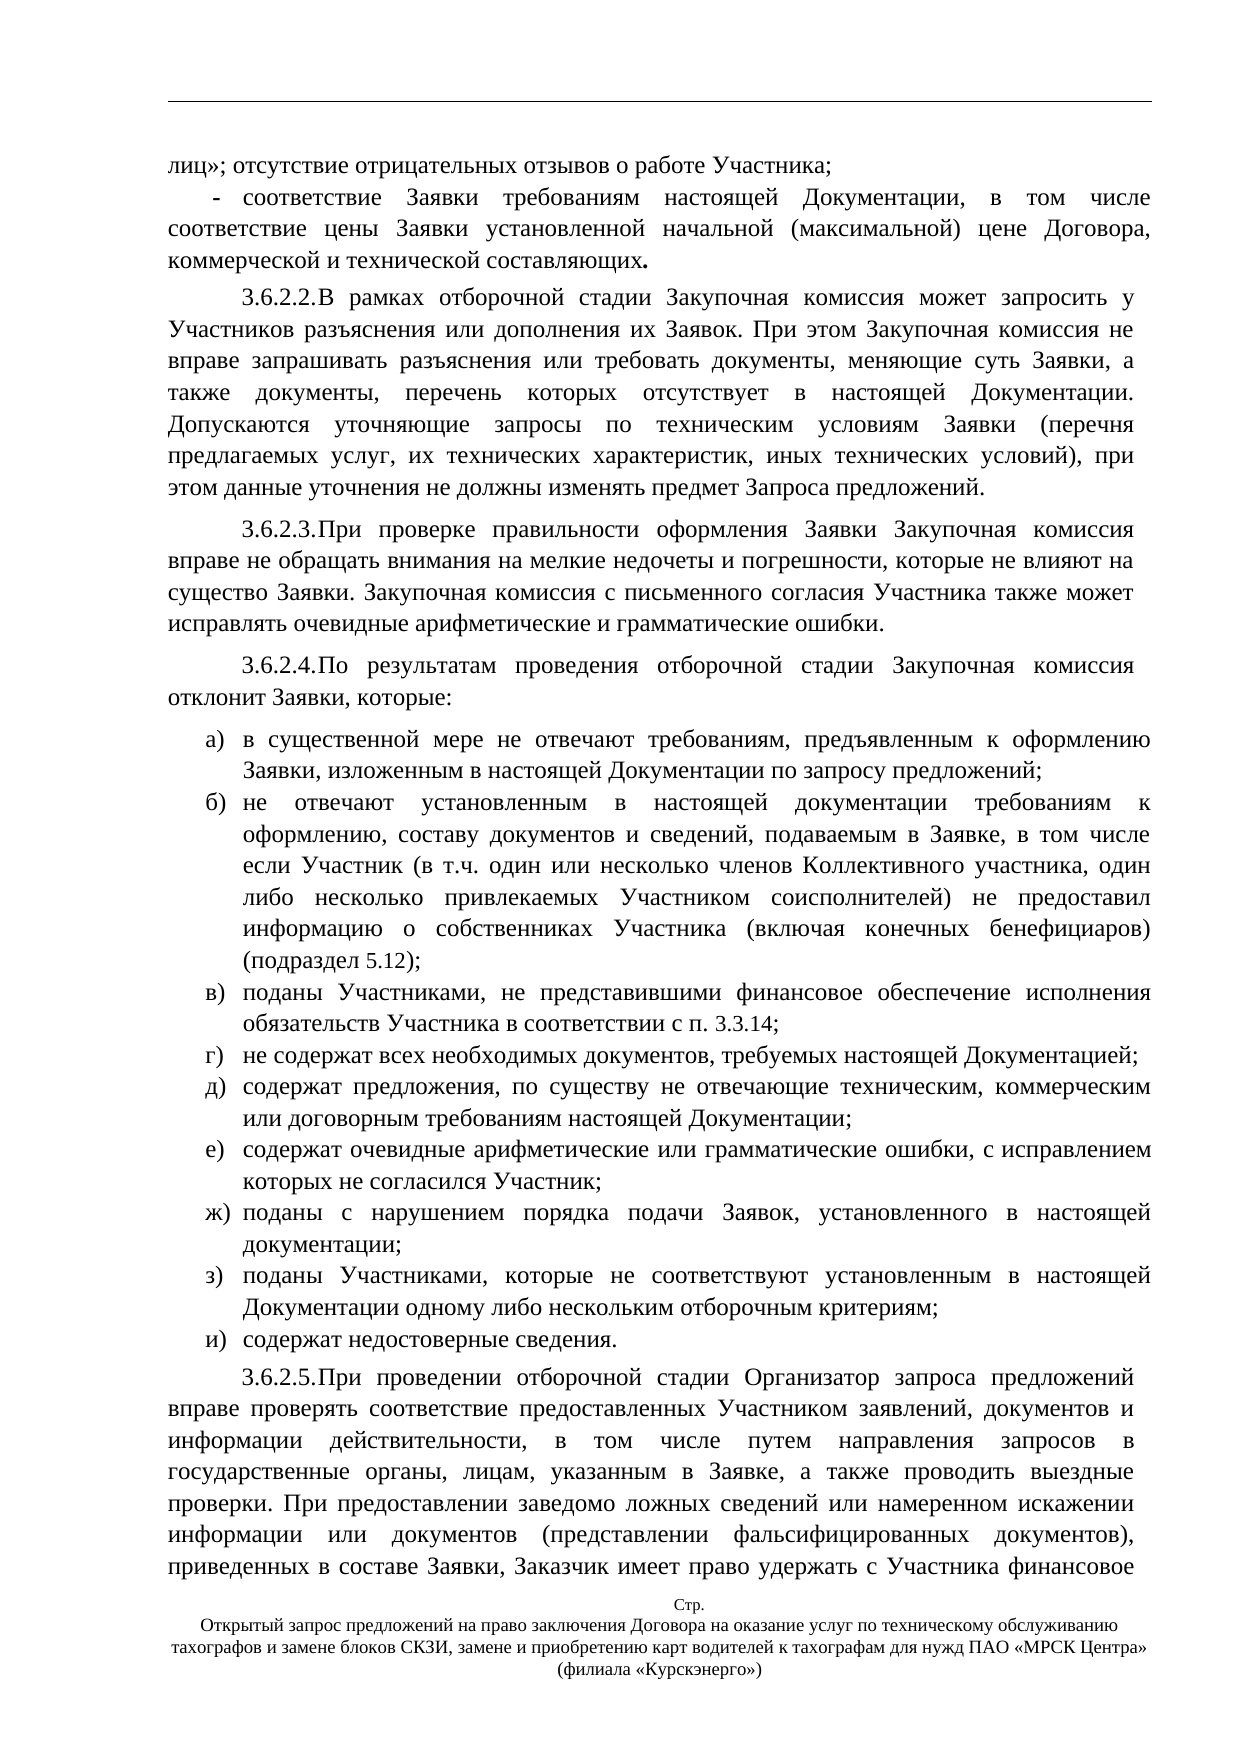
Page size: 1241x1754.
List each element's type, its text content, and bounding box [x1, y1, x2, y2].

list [168, 150, 1152, 179]
list не содержат всех необходимых документов, требуемых настоящей Документацией; [205, 1040, 1152, 1068]
list поданы с нарушением порядка подачи Заявок, установленного в настоящей документации; [205, 1197, 1152, 1258]
list в существенной мере не отвечают требованиям, предъявленным к оформлению Заявки, изложенным в настоящей Документации по запросу предложений; [205, 724, 1152, 784]
list При проверке правильности оформления Заявки Закупочная комиссия вправе не обращать внимания на мелкие недочеты и погрешности, которые не влияют на существо Заявки. Закупочная комиссия с письменного согласия Участника также может исправлять очевидные арифметические и грамматические ошибки. [168, 514, 1135, 637]
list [168, 1362, 1135, 1580]
list По результатам проведения отборочной стадии Закупочная комиссия отклонит Заявки, которые: [168, 651, 1135, 711]
list не отвечают установленным в настоящей документации требованиям к оформлению, составу документов и сведений, подаваемым в Заявке, в том числе если Участник (в т.ч. один или несколько членов Коллективного участника, один либо несколько привлекаемых Участником соисполнителей) не предоставил информацию о собственниках Участника (включая конечных бенефициаров) (подраздел 5.12); [205, 787, 1152, 974]
list В рамках отборочной стадии Закупочная комиссия может запросить у Участников разъяснения или дополнения их Заявок. При этом Закупочная комиссия не вправе запрашивать разъяснения или требовать документы, меняющие суть Заявки, а также документы, перечень которых отсутствует в настоящей Документации. Допускаются уточняющие запросы по техническим условиям Заявки (перечня предлагаемых услуг, их технических характеристик, иных технических условий), при этом данные уточнения не должны изменять предмет Запроса предложений. [168, 282, 1135, 501]
list поданы Участниками, которые не соответствуют установленным в настоящей Документации одному либо нескольким отборочным критериям; [205, 1261, 1152, 1321]
list соответствие Заявки требованиям настоящей Документации, в том числе соответствие цены Заявки установленной начальной (максимальной) цене Договора, коммерческой и технической составляющих. [168, 182, 1152, 273]
list поданы Участниками, не представившими финансовое обеспечение исполнения обязательств Участника в соответствии с п. 3.3.14; [205, 977, 1152, 1037]
list содержат недостоверные сведения. [205, 1324, 1152, 1352]
list содержат предложения, по существу не отвечающие техническим, коммерческим или договорным требованиям настоящей Документации; [205, 1071, 1152, 1132]
list содержат очевидные арифметические или грамматические ошибки, с исправлением которых не согласился Участник; [205, 1134, 1152, 1195]
